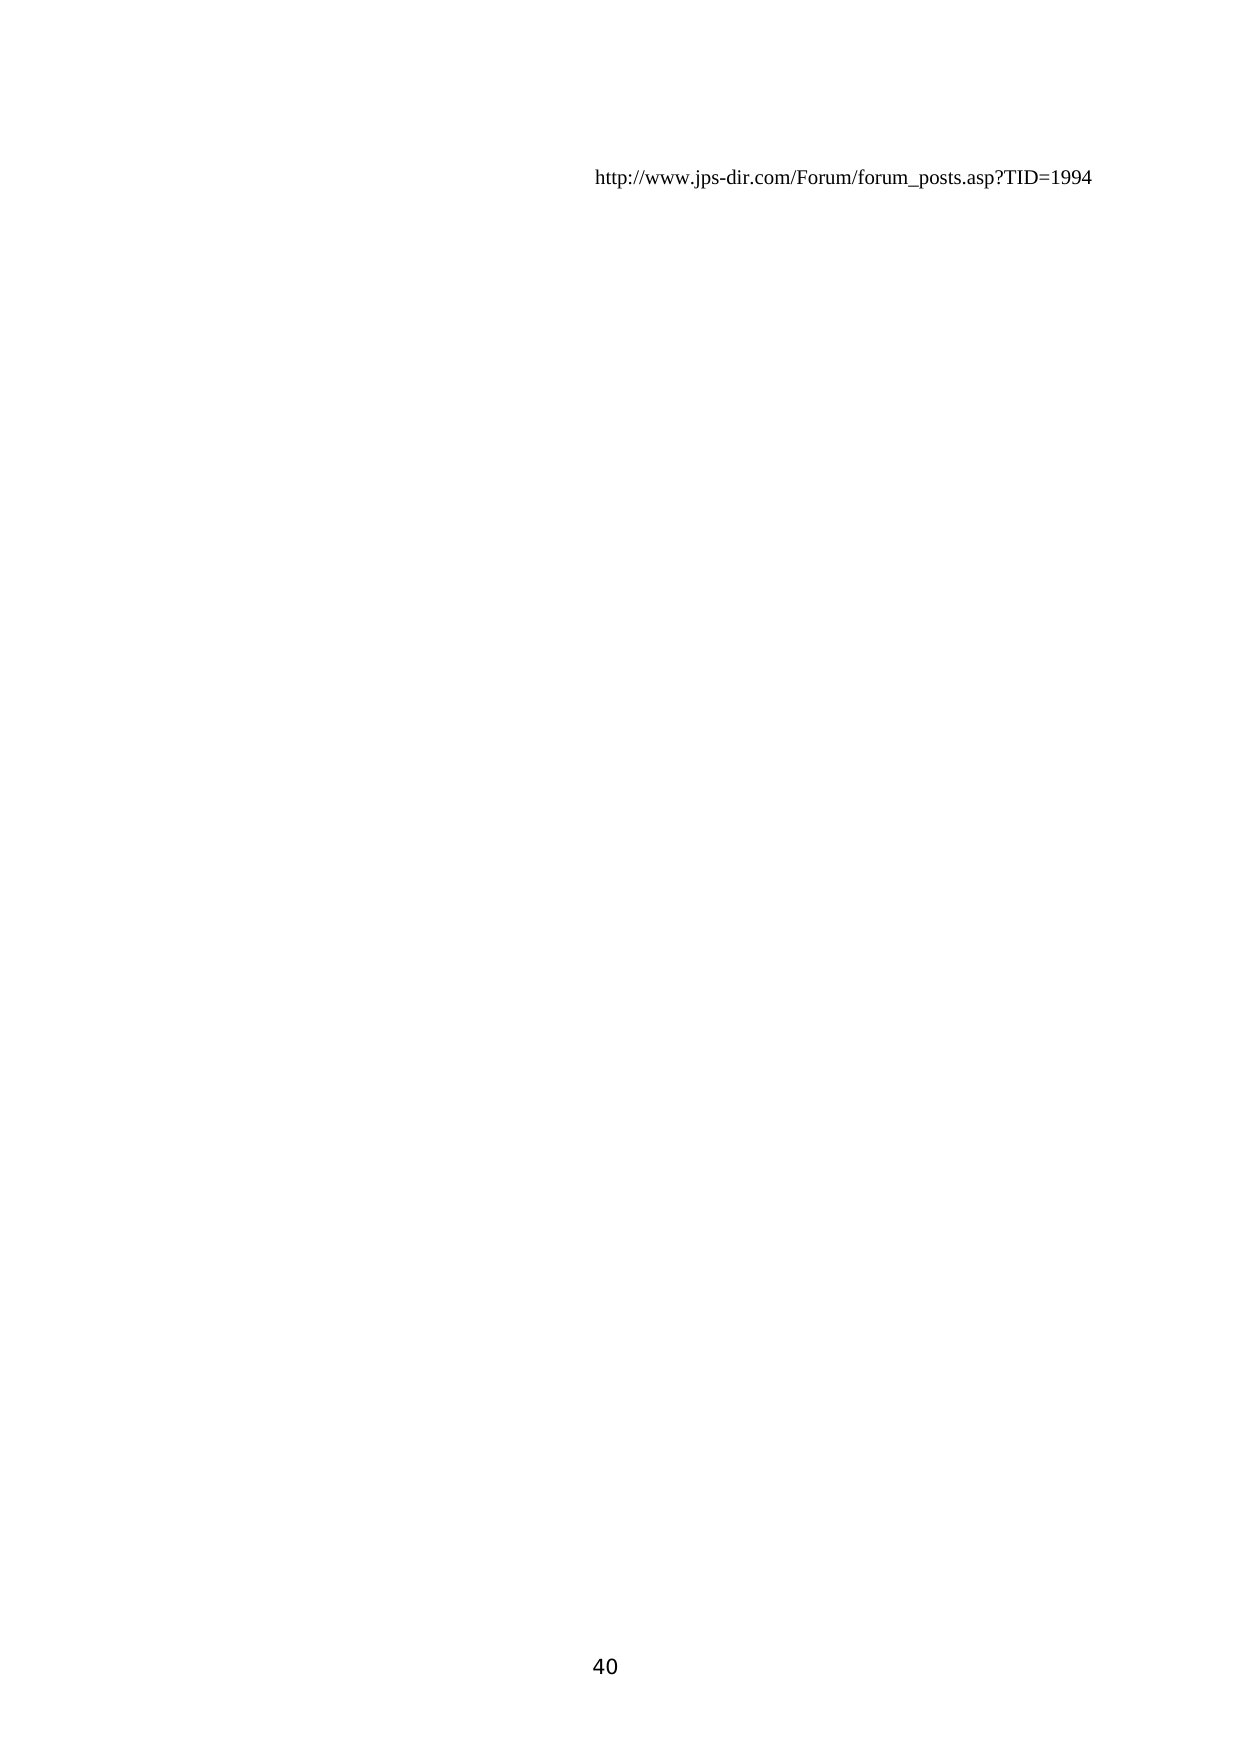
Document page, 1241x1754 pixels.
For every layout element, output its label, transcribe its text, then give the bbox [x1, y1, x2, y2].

text http://www.jps-dir.com/Forum/forum_posts.asp?TID=1994 [118, 165, 1092, 189]
